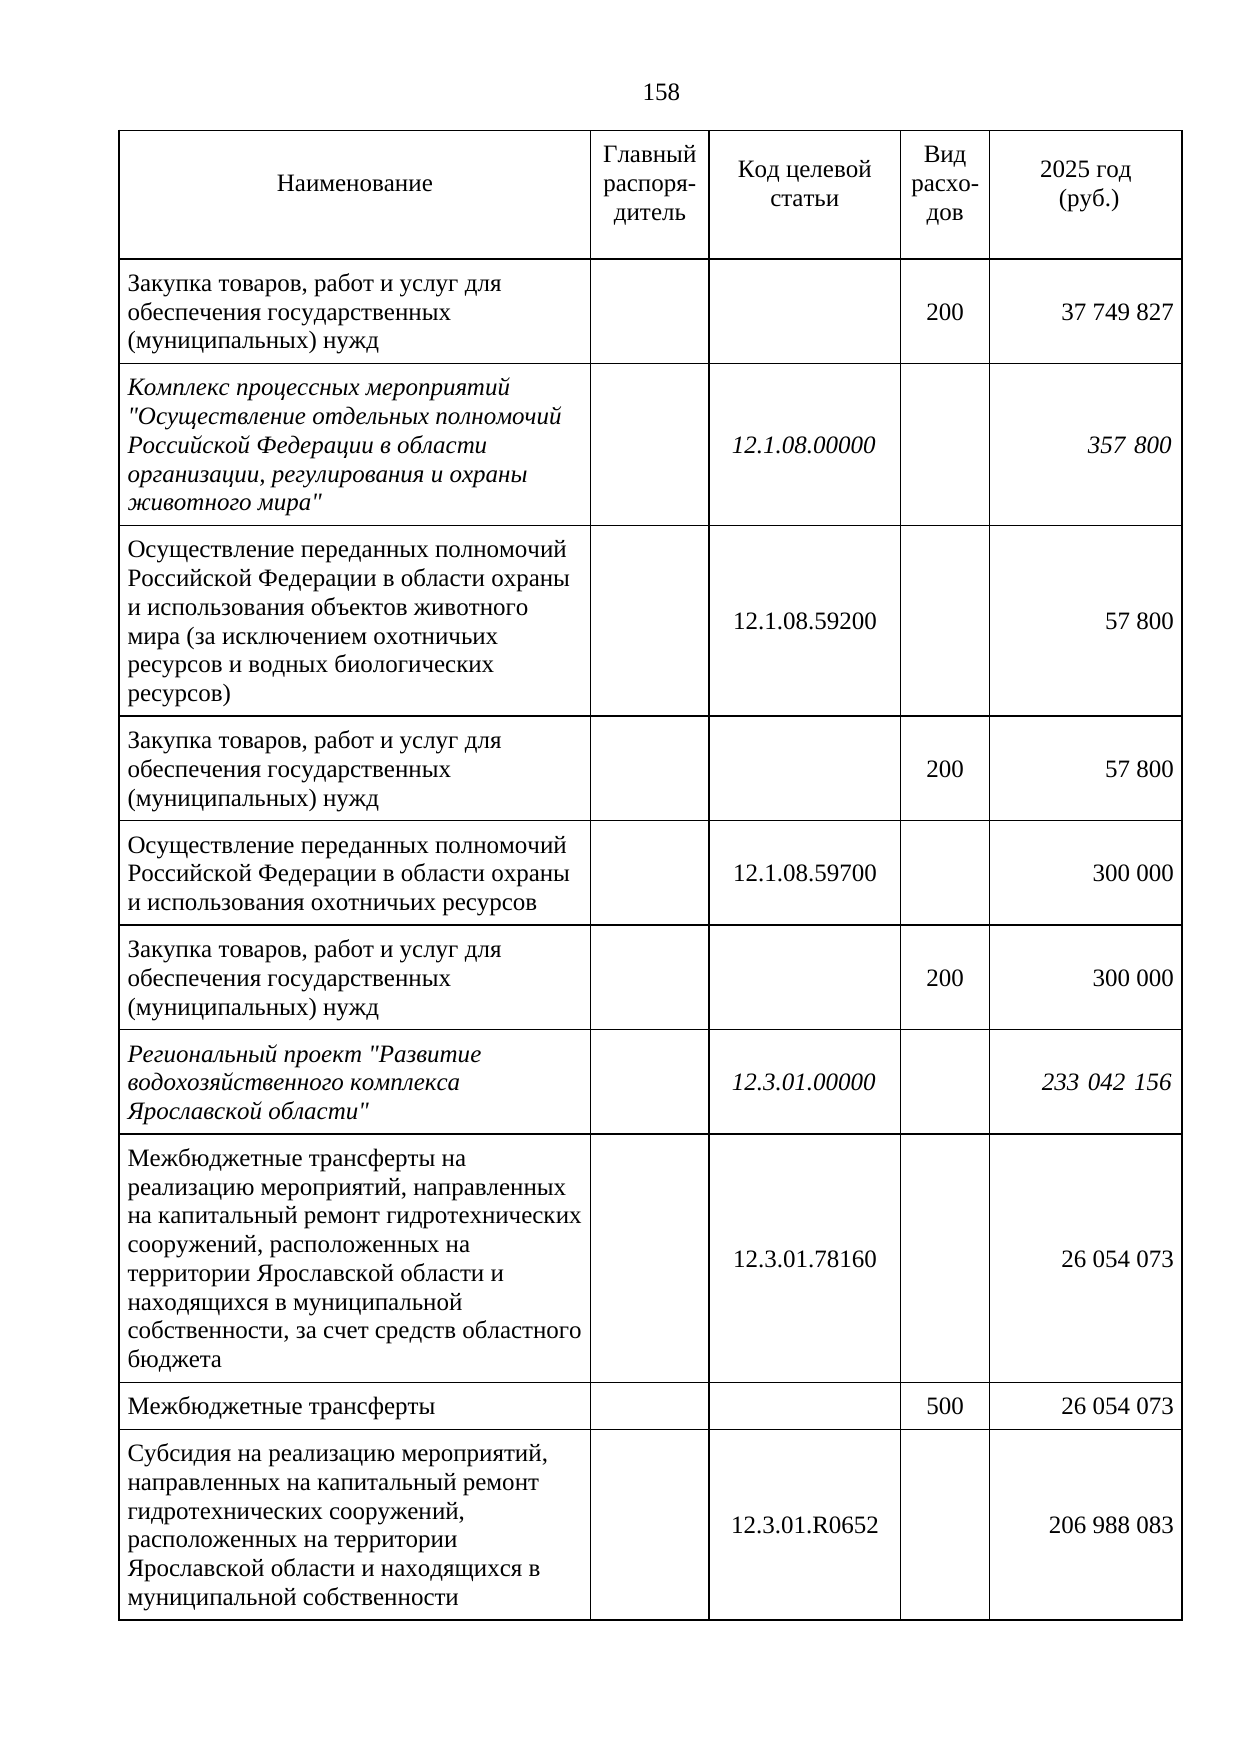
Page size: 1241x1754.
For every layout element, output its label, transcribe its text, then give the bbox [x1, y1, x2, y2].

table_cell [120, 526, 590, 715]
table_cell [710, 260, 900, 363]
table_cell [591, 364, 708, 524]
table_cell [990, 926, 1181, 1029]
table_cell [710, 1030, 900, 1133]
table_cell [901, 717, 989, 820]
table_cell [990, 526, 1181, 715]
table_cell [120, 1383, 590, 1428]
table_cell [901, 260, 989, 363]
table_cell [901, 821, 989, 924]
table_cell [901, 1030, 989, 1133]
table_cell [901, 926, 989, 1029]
table_header Вид расхо-дов [901, 131, 989, 258]
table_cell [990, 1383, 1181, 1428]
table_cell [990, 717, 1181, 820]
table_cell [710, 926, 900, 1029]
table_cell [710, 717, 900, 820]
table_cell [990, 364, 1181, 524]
table_header Наименование [120, 131, 590, 258]
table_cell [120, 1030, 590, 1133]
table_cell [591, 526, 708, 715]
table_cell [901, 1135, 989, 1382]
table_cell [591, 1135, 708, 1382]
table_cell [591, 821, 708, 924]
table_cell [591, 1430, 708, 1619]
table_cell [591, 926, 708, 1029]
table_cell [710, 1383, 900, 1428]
table_header 2025 год (руб.) [990, 131, 1181, 258]
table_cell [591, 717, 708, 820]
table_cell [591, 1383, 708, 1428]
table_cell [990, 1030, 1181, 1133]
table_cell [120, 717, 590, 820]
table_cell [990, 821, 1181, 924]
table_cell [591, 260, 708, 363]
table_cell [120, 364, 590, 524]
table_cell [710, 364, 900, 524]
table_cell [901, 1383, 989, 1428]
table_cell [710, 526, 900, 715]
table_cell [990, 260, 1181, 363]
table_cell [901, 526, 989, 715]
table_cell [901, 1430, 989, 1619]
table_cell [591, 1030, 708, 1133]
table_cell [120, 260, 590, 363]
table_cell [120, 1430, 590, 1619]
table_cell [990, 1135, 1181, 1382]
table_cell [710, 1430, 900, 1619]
table_header Главный распоря-дитель [591, 131, 708, 258]
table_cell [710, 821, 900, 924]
table_header Код целевой статьи [710, 131, 900, 258]
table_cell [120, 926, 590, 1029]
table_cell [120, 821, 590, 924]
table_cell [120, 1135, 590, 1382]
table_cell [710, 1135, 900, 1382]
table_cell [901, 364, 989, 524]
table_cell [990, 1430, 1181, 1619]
